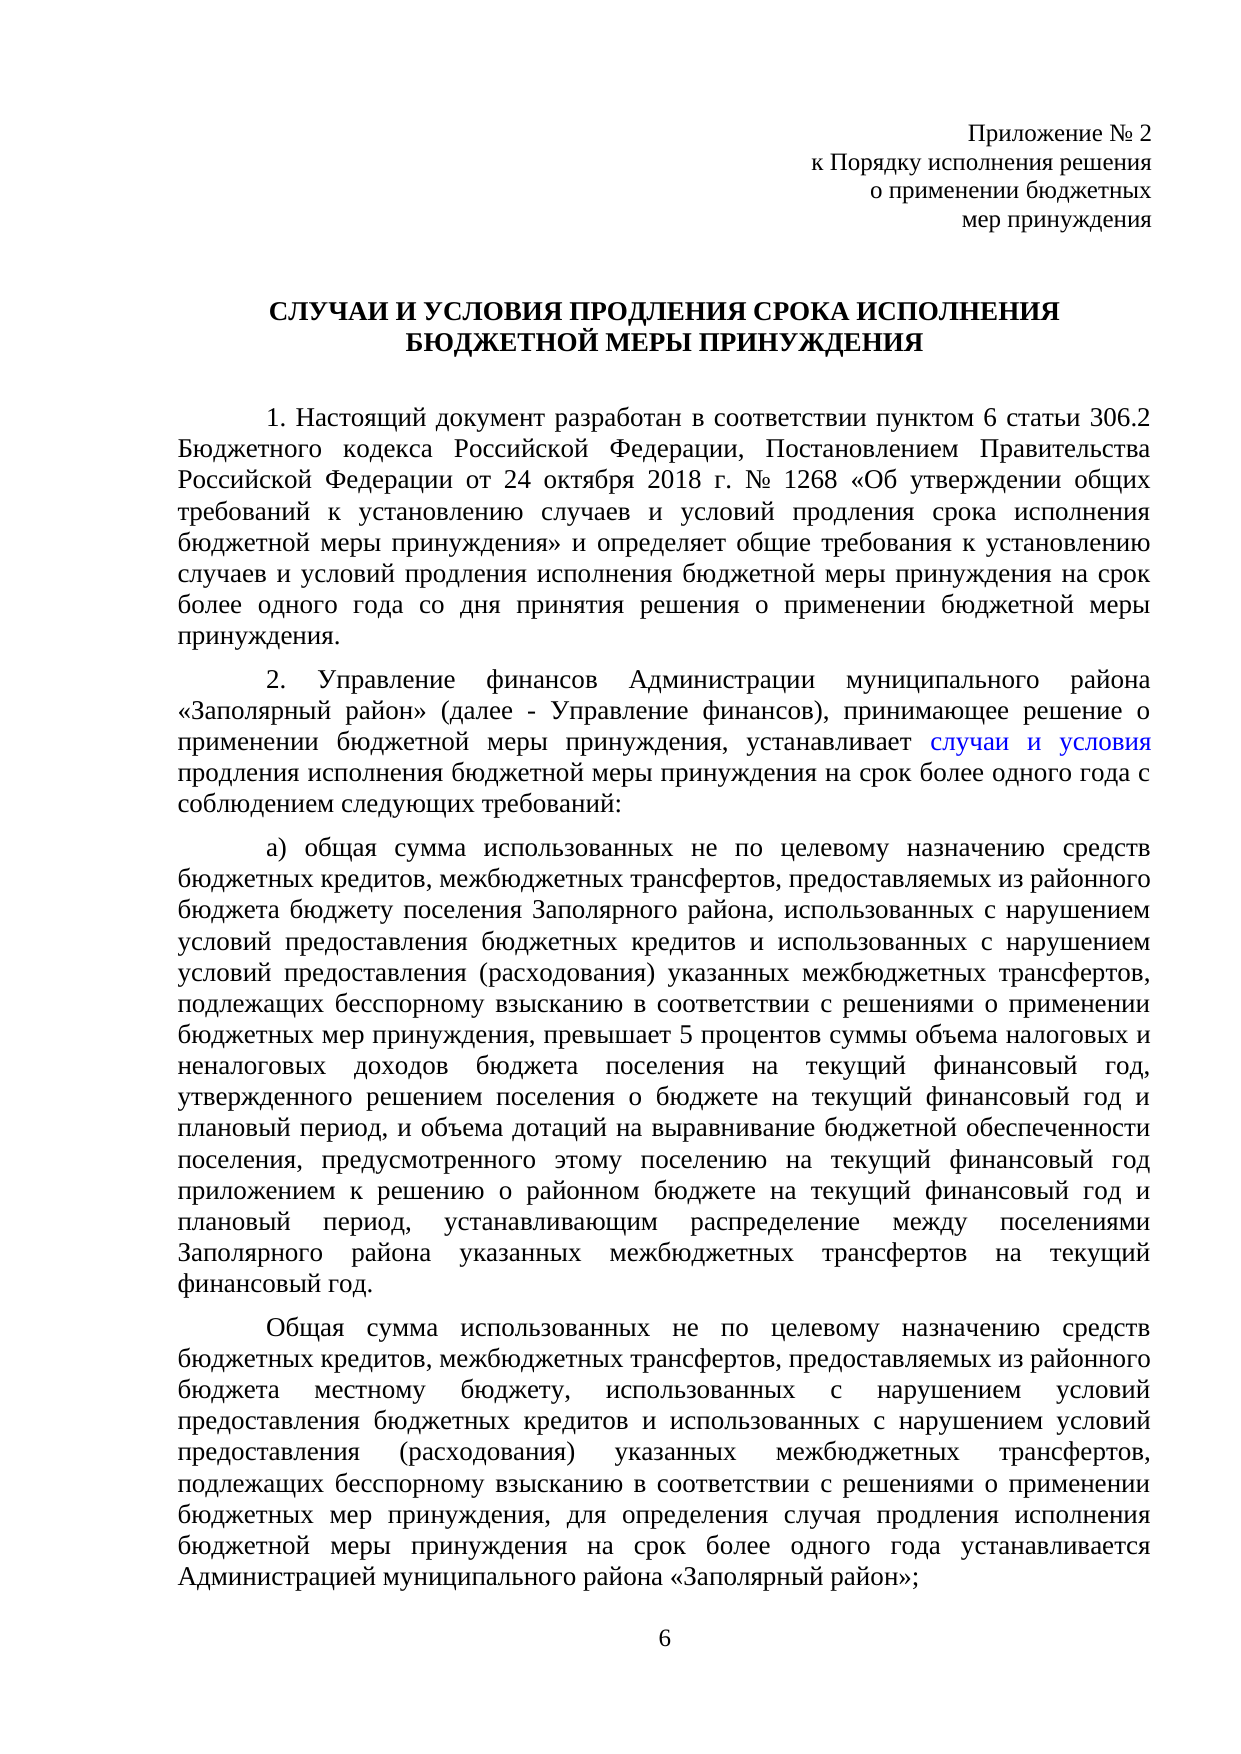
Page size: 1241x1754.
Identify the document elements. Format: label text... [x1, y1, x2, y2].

text а) общая сумма использованных не по целевому назначению средств бюджетных кредитов, межбюджетных трансфертов, предоставляемых из районного бюджета бюджету поселения Заполярного района, использованных с нарушением условий предоставления бюджетных кредитов и использованных с нарушением условий предоставления (расходования) указанных межбюджетных трансфертов, подлежащих бесспорному взысканию в соответствии с решениями о применении бюджетных мер принуждения, превышает 5 процентов суммы объема налоговых и неналоговых доходов бюджета поселения на текущий финансовый год, утвержденного решением поселения о бюджете на текущий финансовый год и плановый период, и объема дотаций на выравнивание бюджетной обеспеченности поселения, предусмотренного этому поселению на текущий финансовый год приложением к решению о районном бюджете на текущий финансовый год и плановый период, устанавливающим распределение между поселениями Заполярного района указанных межбюджетных трансфертов на текущий финансовый год. [177, 831, 1152, 1298]
text Общая сумма использованных не по целевому назначению средств бюджетных кредитов, межбюджетных трансфертов, предоставляемых из районного бюджета местному бюджету, использованных с нарушением условий предоставления бюджетных кредитов и использованных с нарушением условий предоставления (расходования) указанных межбюджетных трансфертов, подлежащих бесспорному взысканию в соответствии с решениями о применении бюджетных мер принуждения, для определения случая продления исполнения бюджетной меры принуждения на срок более одного года устанавливается Администрацией муниципального района «Заполярный район»; [177, 1311, 1152, 1591]
text 1. Настоящий документ разработан в соответствии пунктом 6 статьи 306.2 Бюджетного кодекса Российской Федерации, Постановлением Правительства Российской Федерации от 24 октября 2018 г. № 1268 «Об утверждении общих требований к установлению случаев и условий продления срока исполнения бюджетной меры принуждения» и определяет общие требования к установлению случаев и условий продления исполнения бюджетной меры принуждения на срок более одного года со дня принятия решения о применении бюджетной меры принуждения. [177, 401, 1152, 651]
title СЛУЧАИ И УСЛОВИЯ ПРОДЛЕНИЯ СРОКА ИСПОЛНЕНИЯ [177, 295, 1152, 327]
text Приложение № 2 [177, 118, 1152, 147]
text 2. Управление финансов Администрации муниципального района «Заполярный район» (далее - Управление финансов), принимающее решение о применении бюджетной меры принуждения, устанавливает случаи и условия продления исполнения бюджетной меры принуждения на срок более одного года с соблюдением следующих требований: [177, 663, 1152, 819]
text к Порядку исполнения решения [177, 147, 1152, 176]
title БЮДЖЕТНОЙ МЕРЫ ПРИНУЖДЕНИЯ [177, 327, 1152, 358]
text мер принуждения [177, 204, 1152, 233]
text о применении бюджетных [177, 176, 1152, 204]
